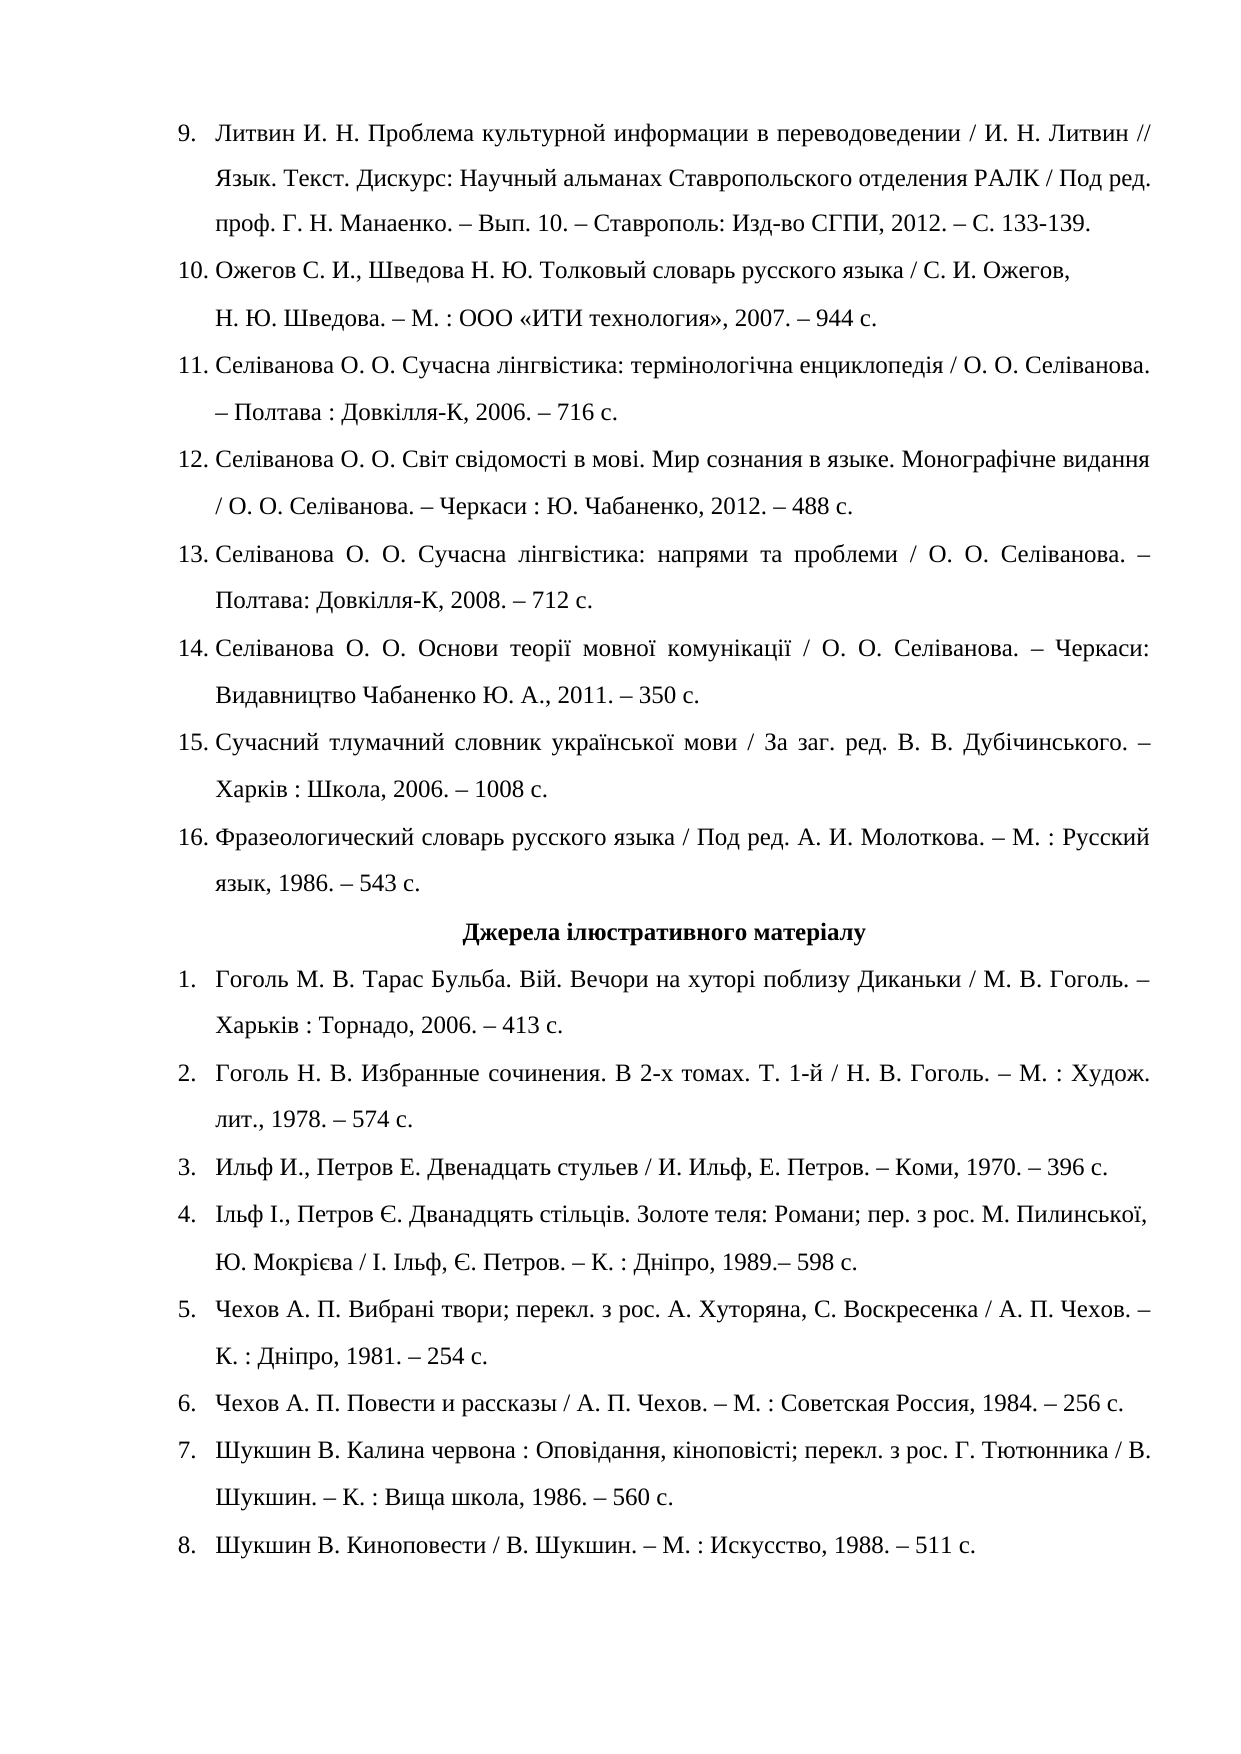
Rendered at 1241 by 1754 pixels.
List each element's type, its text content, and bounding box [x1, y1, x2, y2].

list Селіванова О. О. Світ свідомості в мові. Мир сознания в языке. Монографічне видання / О. О. Селіванова. – Черкаси : Ю. Чабаненко, 2012. – 488 с. [178, 444, 1152, 520]
list Фразеологический словарь русского языка / Под ред. А. И. Молоткова. – М. : Русский язык, 1986. – 543 с. [178, 822, 1152, 897]
list Литвин И. Н. Проблема культурной информации в переводоведении / И. Н. Литвин // Язык. Текст. Дискурс: Научный альманах Ставропольского отделения РАЛК / Под ред. проф. Г. Н. Манаенко. – Вып. 10. – Ставрополь: Изд-во СГПИ, 2012. – С. 133-139. [178, 118, 1152, 237]
subtitle Джерела ілюстративного матеріалу [319, 917, 1010, 946]
list Селіванова О. О. Сучасна лінгвістика: напрями та проблеми / О. О. Селіванова. – Полтава: Довкілля-К, 2008. – 712 с. [178, 539, 1152, 614]
list Селіванова О. О. Сучасна лінгвістика: термінологічна енциклопедія / О. О. Селіванова. – Полтава : Довкілля-К, 2006. – 716 с. [178, 350, 1152, 426]
list Чехов А. П. Повести и рассказы / А. П. Чехов. – М. : Советская Россия, 1984. – 256 с. [178, 1388, 1152, 1417]
list Ожегов С. И., Шведова Н. Ю. Толковый словарь русского языка / С. И. Ожегов, [178, 255, 1152, 284]
text Н. Ю. Шведова. – М. : ООО «ИТИ технология», 2007. – 944 с. [215, 303, 1152, 332]
text Ю. Мокрієва / І. Ільф, Є. Петров. – К. : Дніпро, 1989.– 598 с. [215, 1247, 1152, 1275]
list Шукшин В. Киноповести / В. Шукшин. – М. : Искусство, 1988. – 511 с. [178, 1530, 1152, 1558]
list Ильф И., Петров Е. Двенадцать стульев / И. Ильф, Е. Петров. – Коми, 1970. – 396 с. [178, 1152, 1152, 1180]
list Гоголь М. В. Тарас Бульба. Вій. Вечори на хуторі поблизу Диканьки / М. В. Гоголь. – Харьків : Торнадо, 2006. – 413 с. [178, 964, 1152, 1039]
list Чехов А. П. Вибрані твори; перекл. з рос. А. Хуторяна, С. Воскресенка / А. П. Чехов. – К. : Дніпро, 1981. – 254 с. [178, 1294, 1152, 1369]
list Гоголь Н. В. Избранные сочинения. В 2-х томах. Т. 1-й / Н. В. Гоголь. – М. : Худож. лит., 1978. – 574 с. [178, 1058, 1152, 1133]
list Шукшин В. Калина червона : Оповідання, кіноповісті; перекл. з рос. Г. Тютюнника / В. Шукшин. – К. : Вища школа, 1986. – 560 с. [178, 1436, 1152, 1511]
list Селіванова О. О. Основи теорії мовної комунікації / О. О. Селіванова. – Черкаси: Видавництво Чабаненко Ю. А., 2011. – 350 с. [178, 633, 1152, 708]
list Ільф І., Петров Є. Дванадцять стільців. Золоте теля: Романи; пер. з рос. М. Пилинської, [178, 1199, 1152, 1228]
list Сучасний тлумачний словник української мови / За заг. ред. В. В. Дубічинського. – Харків : Школа, 2006. – 1008 с. [178, 727, 1152, 803]
